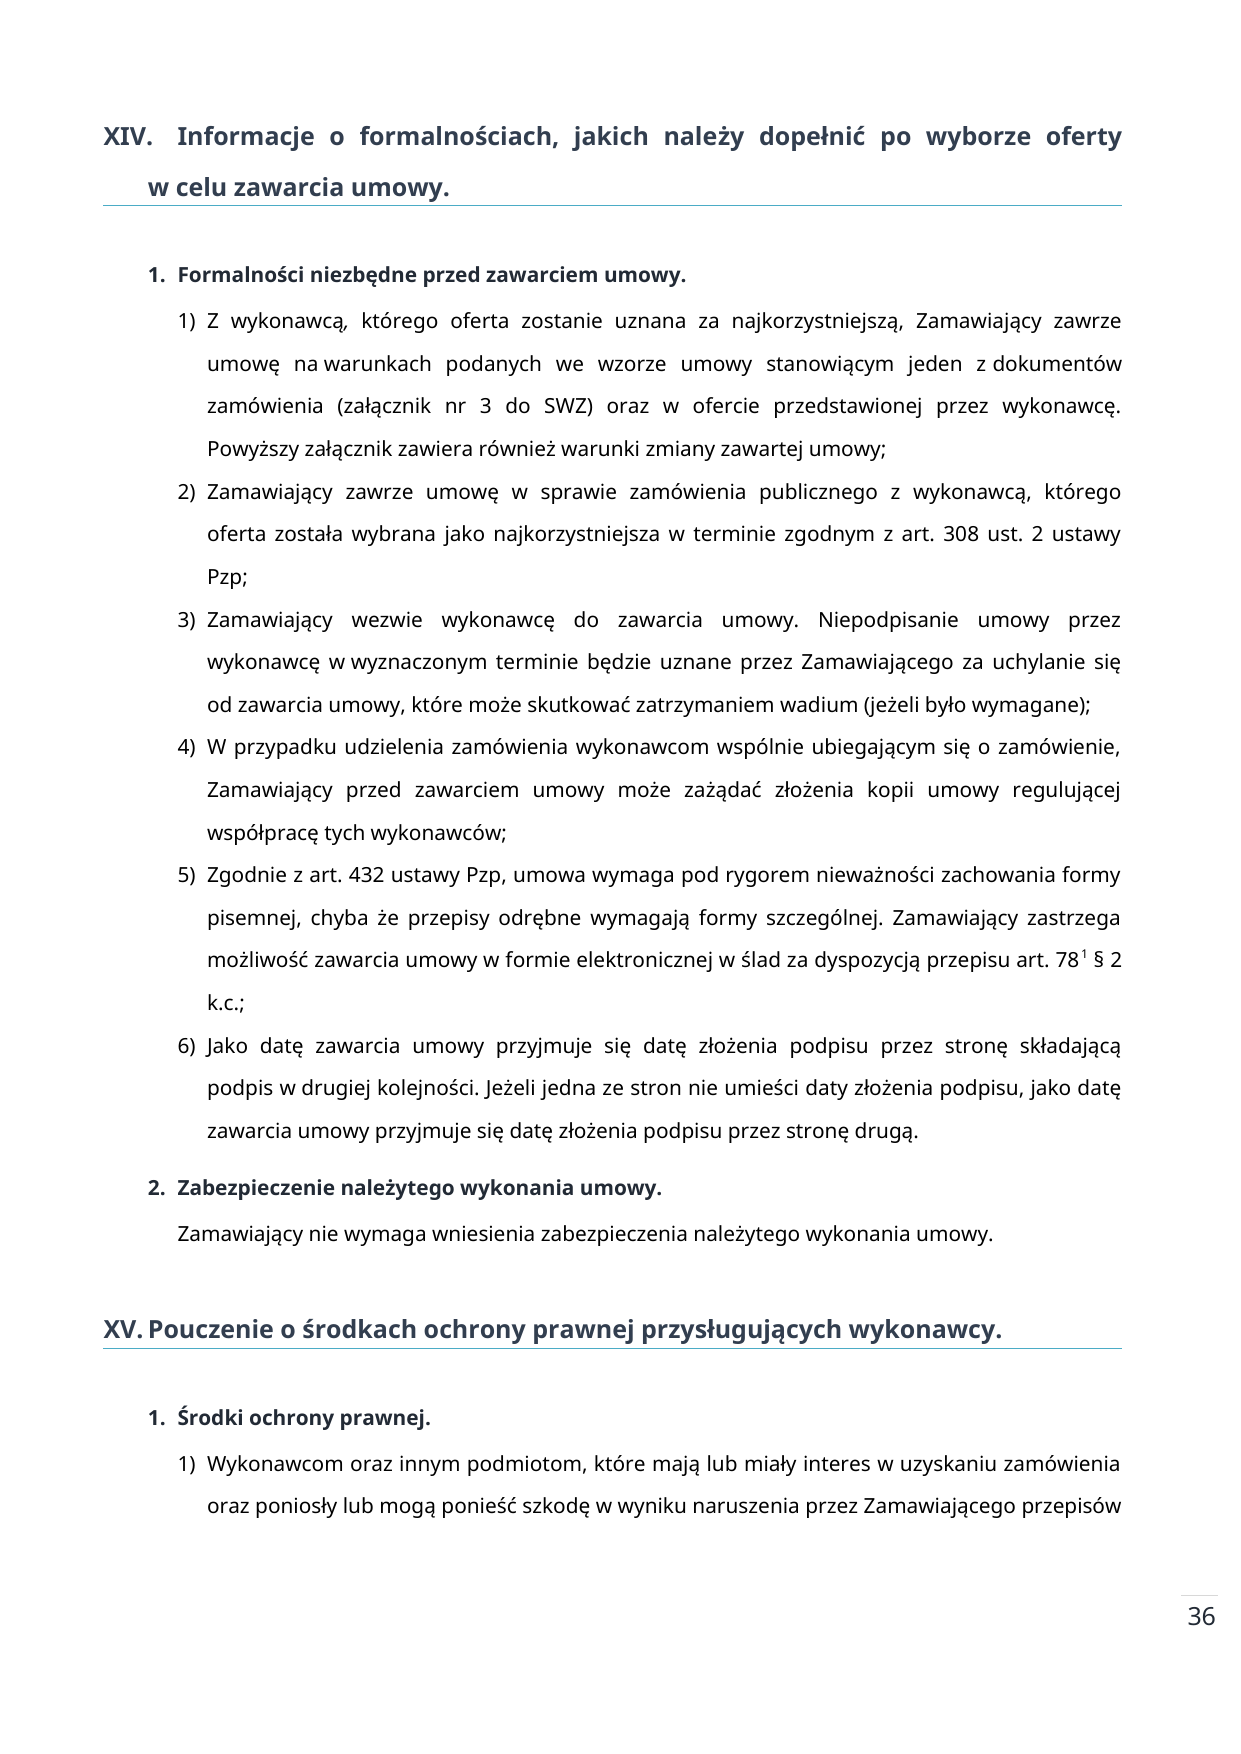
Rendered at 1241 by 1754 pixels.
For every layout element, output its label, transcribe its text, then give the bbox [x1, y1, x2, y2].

subtitle Informacje o formalnościach, jakich należy dopełnić po wyborze oferty w celu zawarcia umowy. [103, 118, 1122, 205]
subtitle Środki ochrony prawnej. [148, 1403, 1122, 1431]
subtitle Zamawiający nie wymaga wniesienia zabezpieczenia należytego wykonania umowy. [177, 1219, 1122, 1248]
subtitle Jako datę zawarcia umowy przyjmuje się datę złożenia podpisu przez stronę składającą podpis w drugiej kolejności. Jeżeli jedna ze stron nie umieści daty złożenia podpisu, jako datę zawarcia umowy przyjmuje się datę złożenia podpisu przez stronę drugą. [177, 1031, 1122, 1144]
subtitle Zgodnie z art. 432 ustawy Pzp, umowa wymaga pod rygorem nieważności zachowania formy pisemnej, chyba że przepisy odrębne wymagają formy szczególnej. Zamawiający zastrzega możliwość zawarcia umowy w formie elektronicznej w ślad za dyspozycją przepisu art. 781 § 2 k.c.; [177, 860, 1122, 1017]
subtitle Zamawiający wezwie wykonawcę do zawarcia umowy. Niepodpisanie umowy przez wykonawcę w wyznaczonym terminie będzie uznane przez Zamawiającego za uchylanie się od zawarcia umowy, które może skutkować zatrzymaniem wadium (jeżeli było wymagane); [177, 605, 1122, 718]
subtitle Formalności niezbędne przed zawarciem umowy. [148, 260, 1122, 289]
subtitle Zabezpieczenie należytego wykonania umowy. [148, 1173, 1122, 1202]
subtitle W przypadku udzielenia zamówienia wykonawcom wspólnie ubiegającym się o zamówienie, Zamawiający przed zawarciem umowy może zażądać złożenia kopii umowy regulującej współpracę tych wykonawców; [177, 732, 1122, 846]
subtitle Pouczenie o środkach ochrony prawnej przysługujących wykonawcy. [103, 1312, 1122, 1348]
subtitle Z wykonawcą, którego oferta zostanie uznana za najkorzystniejszą, Zamawiający zawrze umowę na warunkach podanych we wzorze umowy stanowiącym jeden z dokumentów zamówienia (załącznik nr 3 do SWZ) oraz w ofercie przedstawionej przez wykonawcę. Powyższy załącznik zawiera również warunki zmiany zawartej umowy; [177, 306, 1122, 463]
subtitle Zamawiający zawrze umowę w sprawie zamówienia publicznego z wykonawcą, którego oferta została wybrana jako najkorzystniejsza w terminie zgodnym z art. 308 ust. 2 ustawy Pzp; [177, 477, 1122, 591]
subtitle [177, 1449, 1122, 1520]
